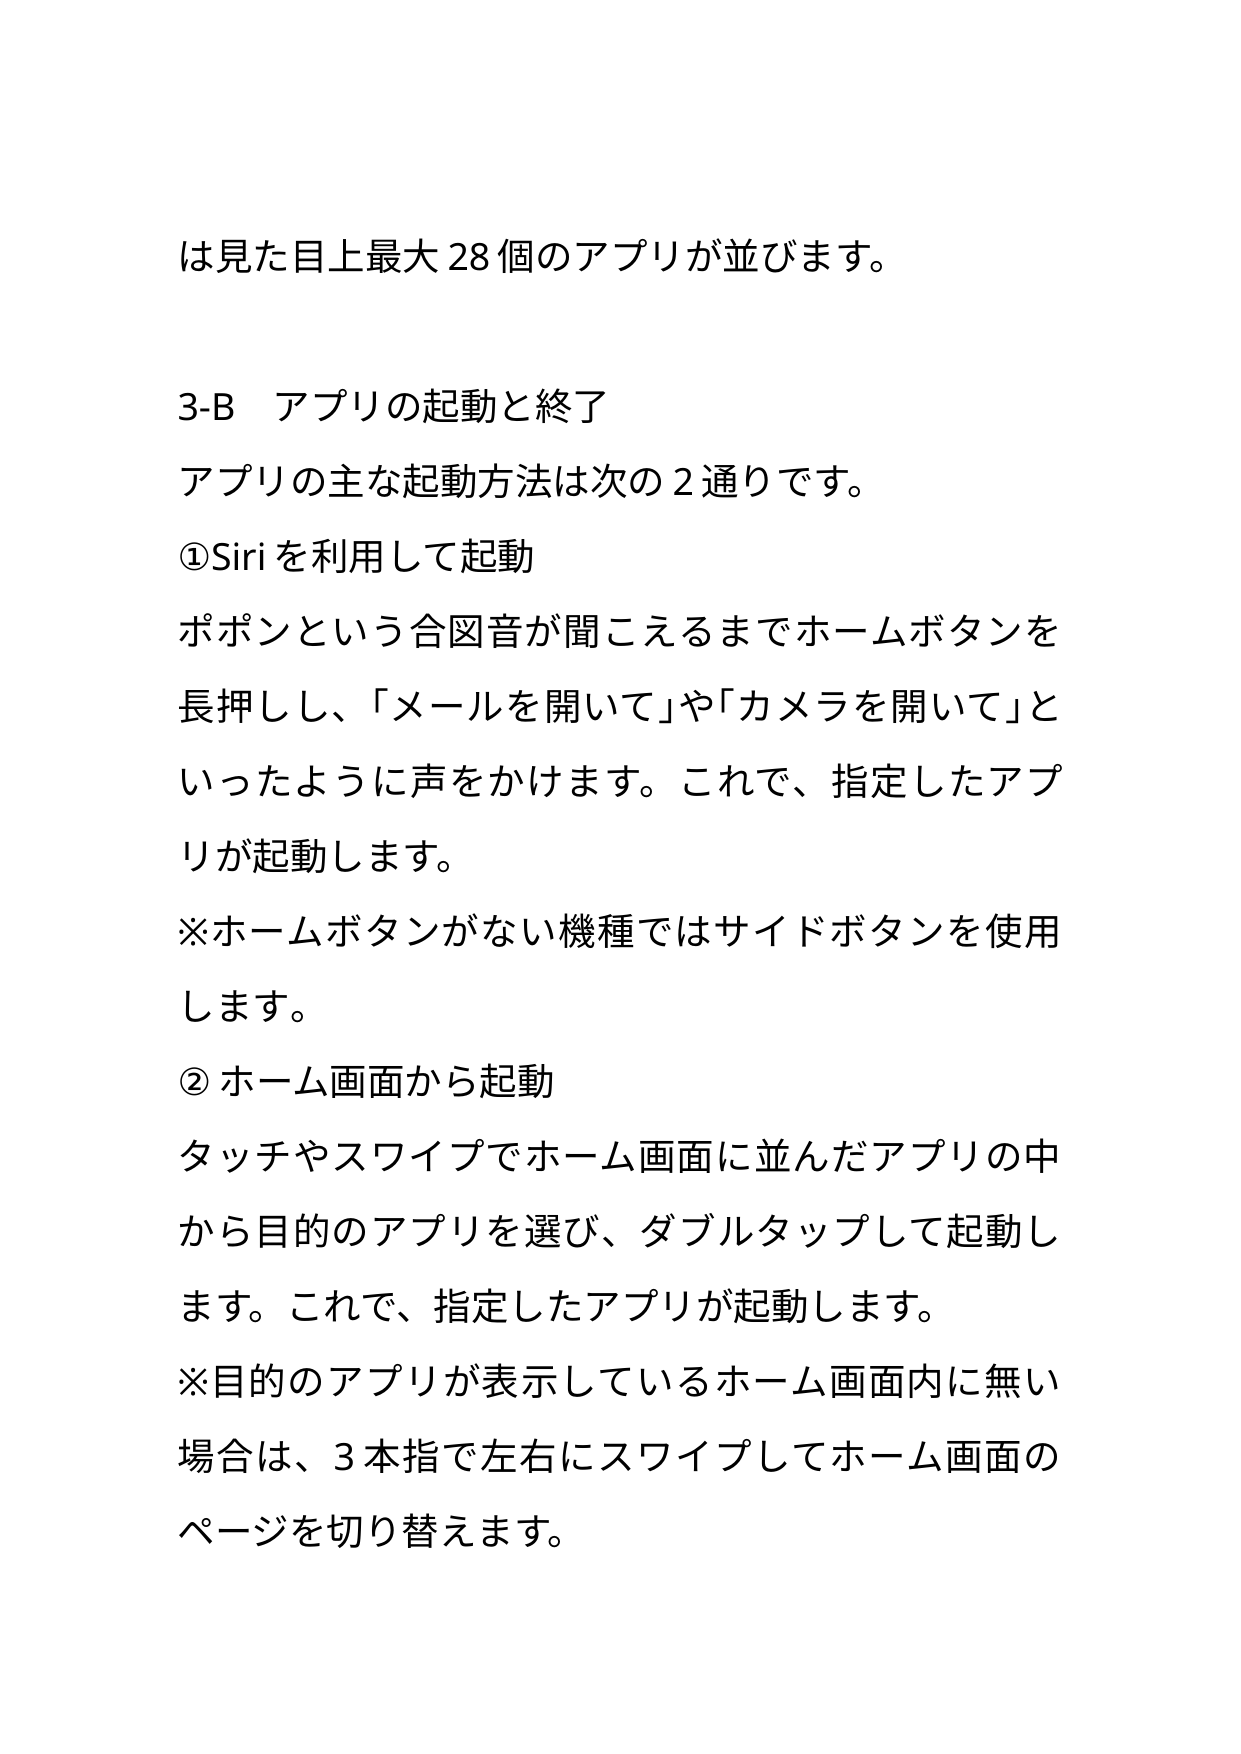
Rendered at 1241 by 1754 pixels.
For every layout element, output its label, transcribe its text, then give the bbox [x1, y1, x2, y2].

text ポポンという合図音が聞こえるまでホームボタンを長押しし、｢メールを開いて｣や｢カメラを開いて｣といったように声をかけます。これで、指定したアプリが起動します。 [177, 592, 1063, 892]
text 3-B アプリの起動と終了 [177, 367, 1063, 442]
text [177, 217, 1063, 292]
text ②ホーム画面から起動​ [177, 1042, 1063, 1117]
text ①Siriを利用して起動​ [177, 517, 1063, 592]
text アプリの主な起動方法は次の2通りです。​ [177, 442, 1063, 517]
text ※目的のアプリが表示しているホーム画面内に無い場合は、3本指で左右にスワイプしてホーム画面のページを切り替えます。 [177, 1342, 1063, 1567]
text タッチやスワイプでホーム画面に並んだアプリの中から目的のアプリを選び、ダブルタップして起動します。これで、指定したアプリが起動します。 [177, 1117, 1063, 1342]
text ※ホームボタンがない機種ではサイドボタンを使用します​。 [177, 892, 1063, 1042]
